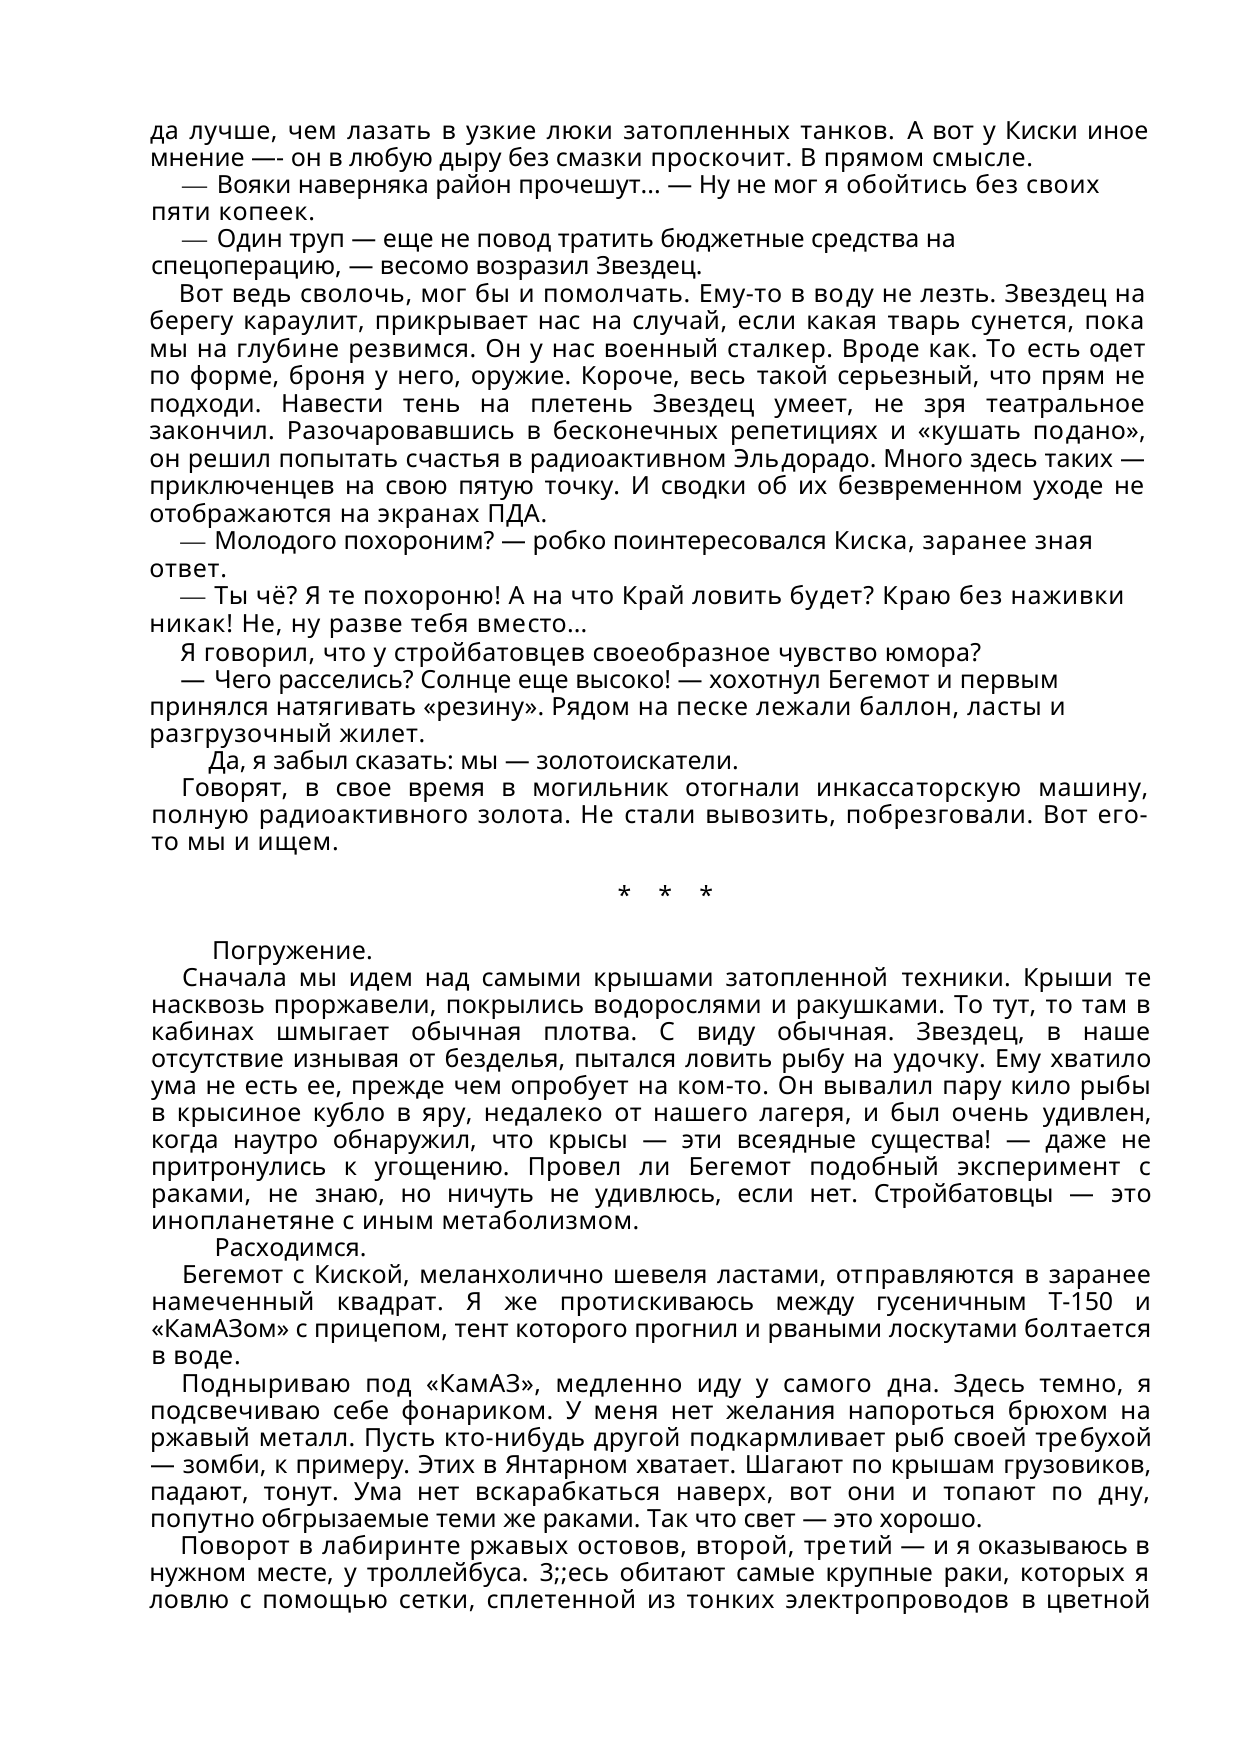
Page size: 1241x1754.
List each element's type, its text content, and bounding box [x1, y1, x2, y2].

list Один труп — еще не повод тратить бюджетные средства на спецоперацию, — весомо возразил Звездец. [151, 226, 1152, 280]
text Бегемот с Киской, меланхолично шевеля ластами, отправляются в заранее намеченный квадрат. Я же протискиваюсь между гусеничным Т-150 и «КамАЗом» с прицепом, тент которого прогнил и рваными лоскутами болтается в воде. [151, 1262, 1151, 1370]
text Погружение. [182, 938, 1152, 965]
text Расходимся. [185, 1235, 1152, 1262]
list Ты чё? Я те похороню! А на что Край ловить будет? Краю без наживки никак! Не, ну разве тебя вместо... [149, 582, 1152, 637]
text Я говорил, что у стройбатовцев своеобразное чувство юмора? [152, 637, 1147, 667]
text * * * [149, 877, 1152, 911]
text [149, 1533, 1151, 1614]
text Да, я забыл сказать: мы — золотоискатели. [179, 748, 1152, 775]
text Сначала мы идем над самыми крышами затопленной техники. Крыши те насквозь проржавели, покрылись водорослями и ракушками. То тут, то там в кабинах шмыгает обычная плотва. С виду обычная. Звездец, в наше отсутствие изнывая от безделья, пытался ловить рыбу на удочку. Ему хватило ума не есть ее, прежде чем опробует на ком-то. Он вывалил пару кило рыбы в крысиное кубло в яру, недалеко от нашего лагеря, и был очень удивлен, когда наутро обнаружил, что крысы — эти всеядные существа! — даже не притронулись к угощению. Провел ли Бегемот подобный эксперимент с раками, не знаю, но ничуть не удивлюсь, если нет. Стройбатовцы — это инопланетяне с иным метаболизмом. [151, 965, 1152, 1234]
text Вот ведь сволочь, мог бы и помолчать. Ему-то в воду не лезть. Звездец на берегу караулит, прикрывает нас на случай, если какая тварь сунется, пока мы на глубине резвимся. Он у нас военный сталкер. Вроде как. То есть одет по форме, броня у него, оружие. Короче, весь такой серьезный, что прям не подходи. Навести тень на плетень Звездец умеет, не зря театральное закончил. Разочаровавшись в бесконечных репетициях и «кушать подано», он решил попытать счастья в радиоактивном Эльдорадо. Много здесь таких — приключенцев на свою пятую точку. И сводки об их безвременном уходе не отображаются на экранах ПДА. [149, 280, 1146, 527]
list Вояки наверняка район прочешут... — Ну не мог я обойтись без своих пяти копеек. [151, 172, 1152, 226]
list Молодого похороним? — робко поинтересовался Киска, заранее зная ответ. [149, 527, 1152, 582]
text — Чего расселись? Солнце еще высоко! — хохотнул Бегемот и первым принялся натягивать «резину». Рядом на песке лежали баллон, ласты и разгрузочный жилет. [149, 667, 1152, 748]
text Подныриваю под «КамАЗ», медленно иду у самого дна. Здесь темно, я подсвечиваю себе фонариком. У меня нет желания напороться брюхом на ржавый металл. Пусть кто-нибудь другой подкармливает рыб своей требухой — зомби, к примеру. Этих в Янтарном хватает. Шагают по крышам грузовиков, падают, тонут. Ума нет вскарабкаться наверх, вот они и топают по дну, попутно обгрызаемые теми же раками. Так что свет — это хорошо. [150, 1371, 1152, 1532]
text Говорят, в свое время в могильник отогнали инкассаторскую машину, полную радиоактивного золота. Не стали вывозить, побрезговали. Вот его-то мы и ищем. [151, 775, 1149, 856]
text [150, 118, 1149, 172]
